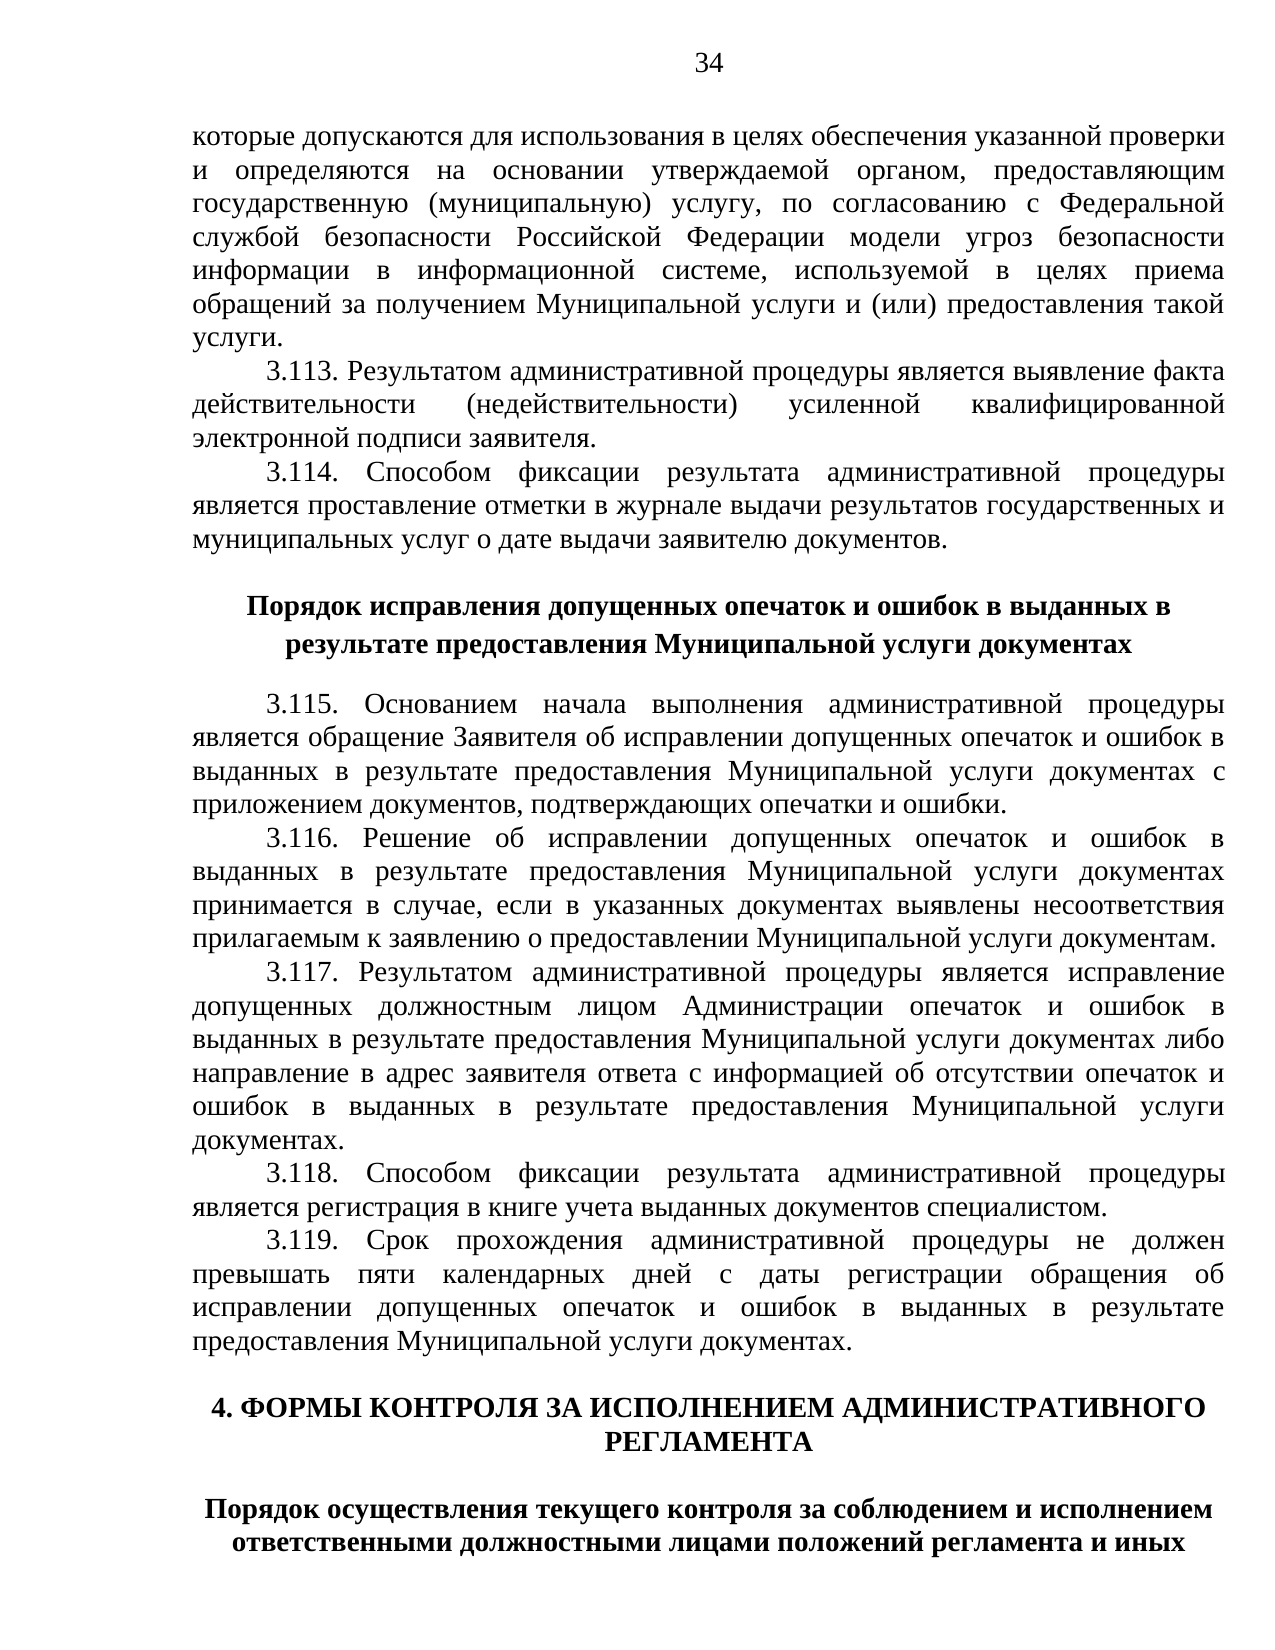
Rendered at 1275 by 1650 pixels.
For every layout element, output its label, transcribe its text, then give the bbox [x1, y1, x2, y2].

text Порядок исправления допущенных опечаток и ошибок в выданных в результате предоставления Муниципальной услуги документах [192, 588, 1226, 660]
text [192, 118, 1226, 353]
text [192, 1491, 1226, 1558]
text 3.119. Срок прохождения административной процедуры не должен превышать пяти календарных дней с даты регистрации обращения об исправлении допущенных опечаток и ошибок в выданных в результате предоставления Муниципальной услуги документах. [192, 1222, 1226, 1357]
text 3.118. Способом фиксации результата административной процедуры является регистрация в книге учета выданных документов специалистом. [192, 1155, 1226, 1222]
text 4. ФОРМЫ КОНТРОЛЯ ЗА ИСПОЛНЕНИЕМ АДМИНИСТРАТИВНОГО РЕГЛАМЕНТА [192, 1390, 1226, 1457]
text 3.114. Способом фиксации результата административной процедуры является проставление отметки в журнале выдачи результатов государственных и муниципальных услуг о дате выдачи заявителю документов. [192, 454, 1226, 554]
text 3.117. Результатом административной процедуры является исправление допущенных должностным лицом Администрации опечаток и ошибок в выданных в результате предоставления Муниципальной услуги документах либо направление в адрес заявителя ответа с информацией об отсутствии опечаток и ошибок в выданных в результате предоставления Муниципальной услуги документах. [192, 954, 1226, 1155]
text 3.113. Результатом административной процедуры является выявление факта действительности (недействительности) усиленной квалифицированной электронной подписи заявителя. [192, 353, 1226, 454]
text 3.116. Решение об исправлении допущенных опечаток и ошибок в выданных в результате предоставления Муниципальной услуги документах принимается в случае, если в указанных документах выявлены несоответствия прилагаемым к заявлению о предоставлении Муниципальной услуги документам. [192, 820, 1226, 954]
text 3.115. Основанием начала выполнения административной процедуры является обращение Заявителя об исправлении допущенных опечаток и ошибок в выданных в результате предоставления Муниципальной услуги документах с приложением документов, подтверждающих опечатки и ошибки. [192, 686, 1226, 820]
